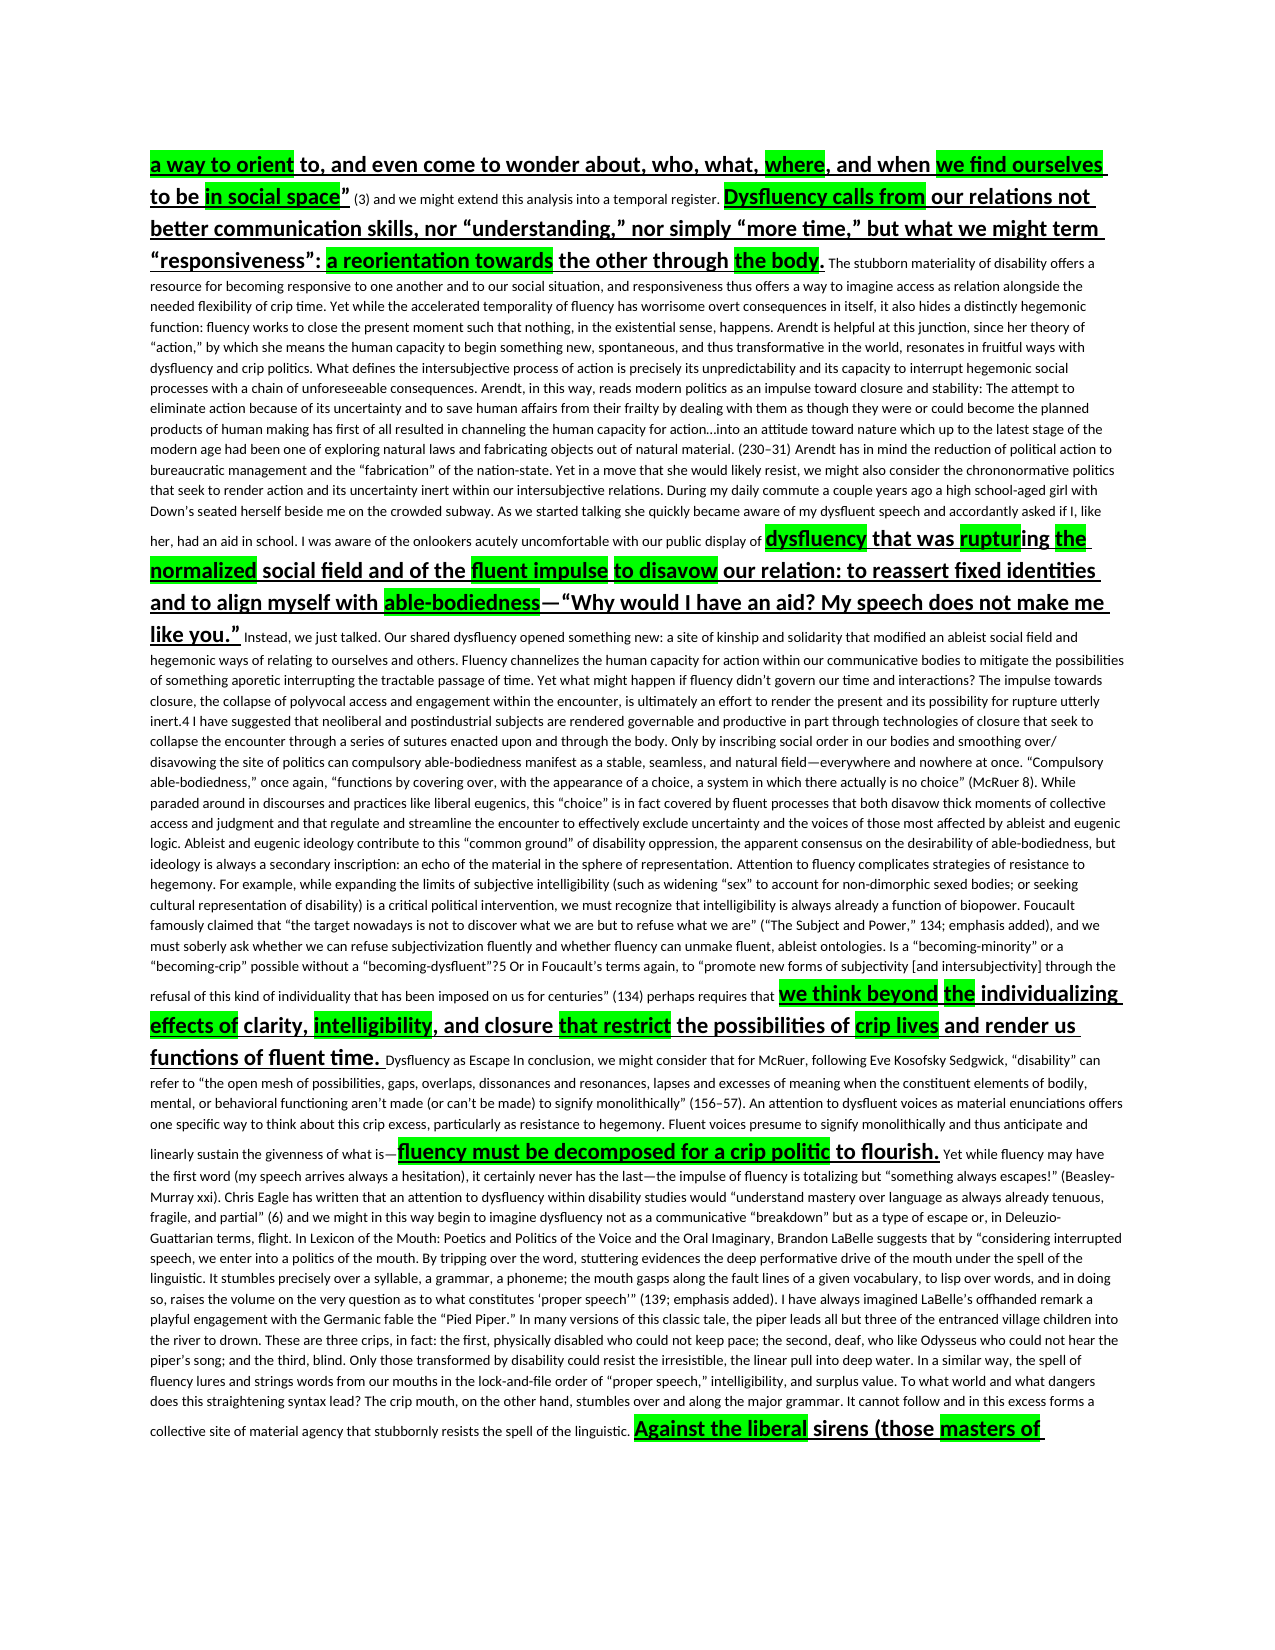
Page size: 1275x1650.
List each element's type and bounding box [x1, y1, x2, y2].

text [150, 150, 1125, 1442]
